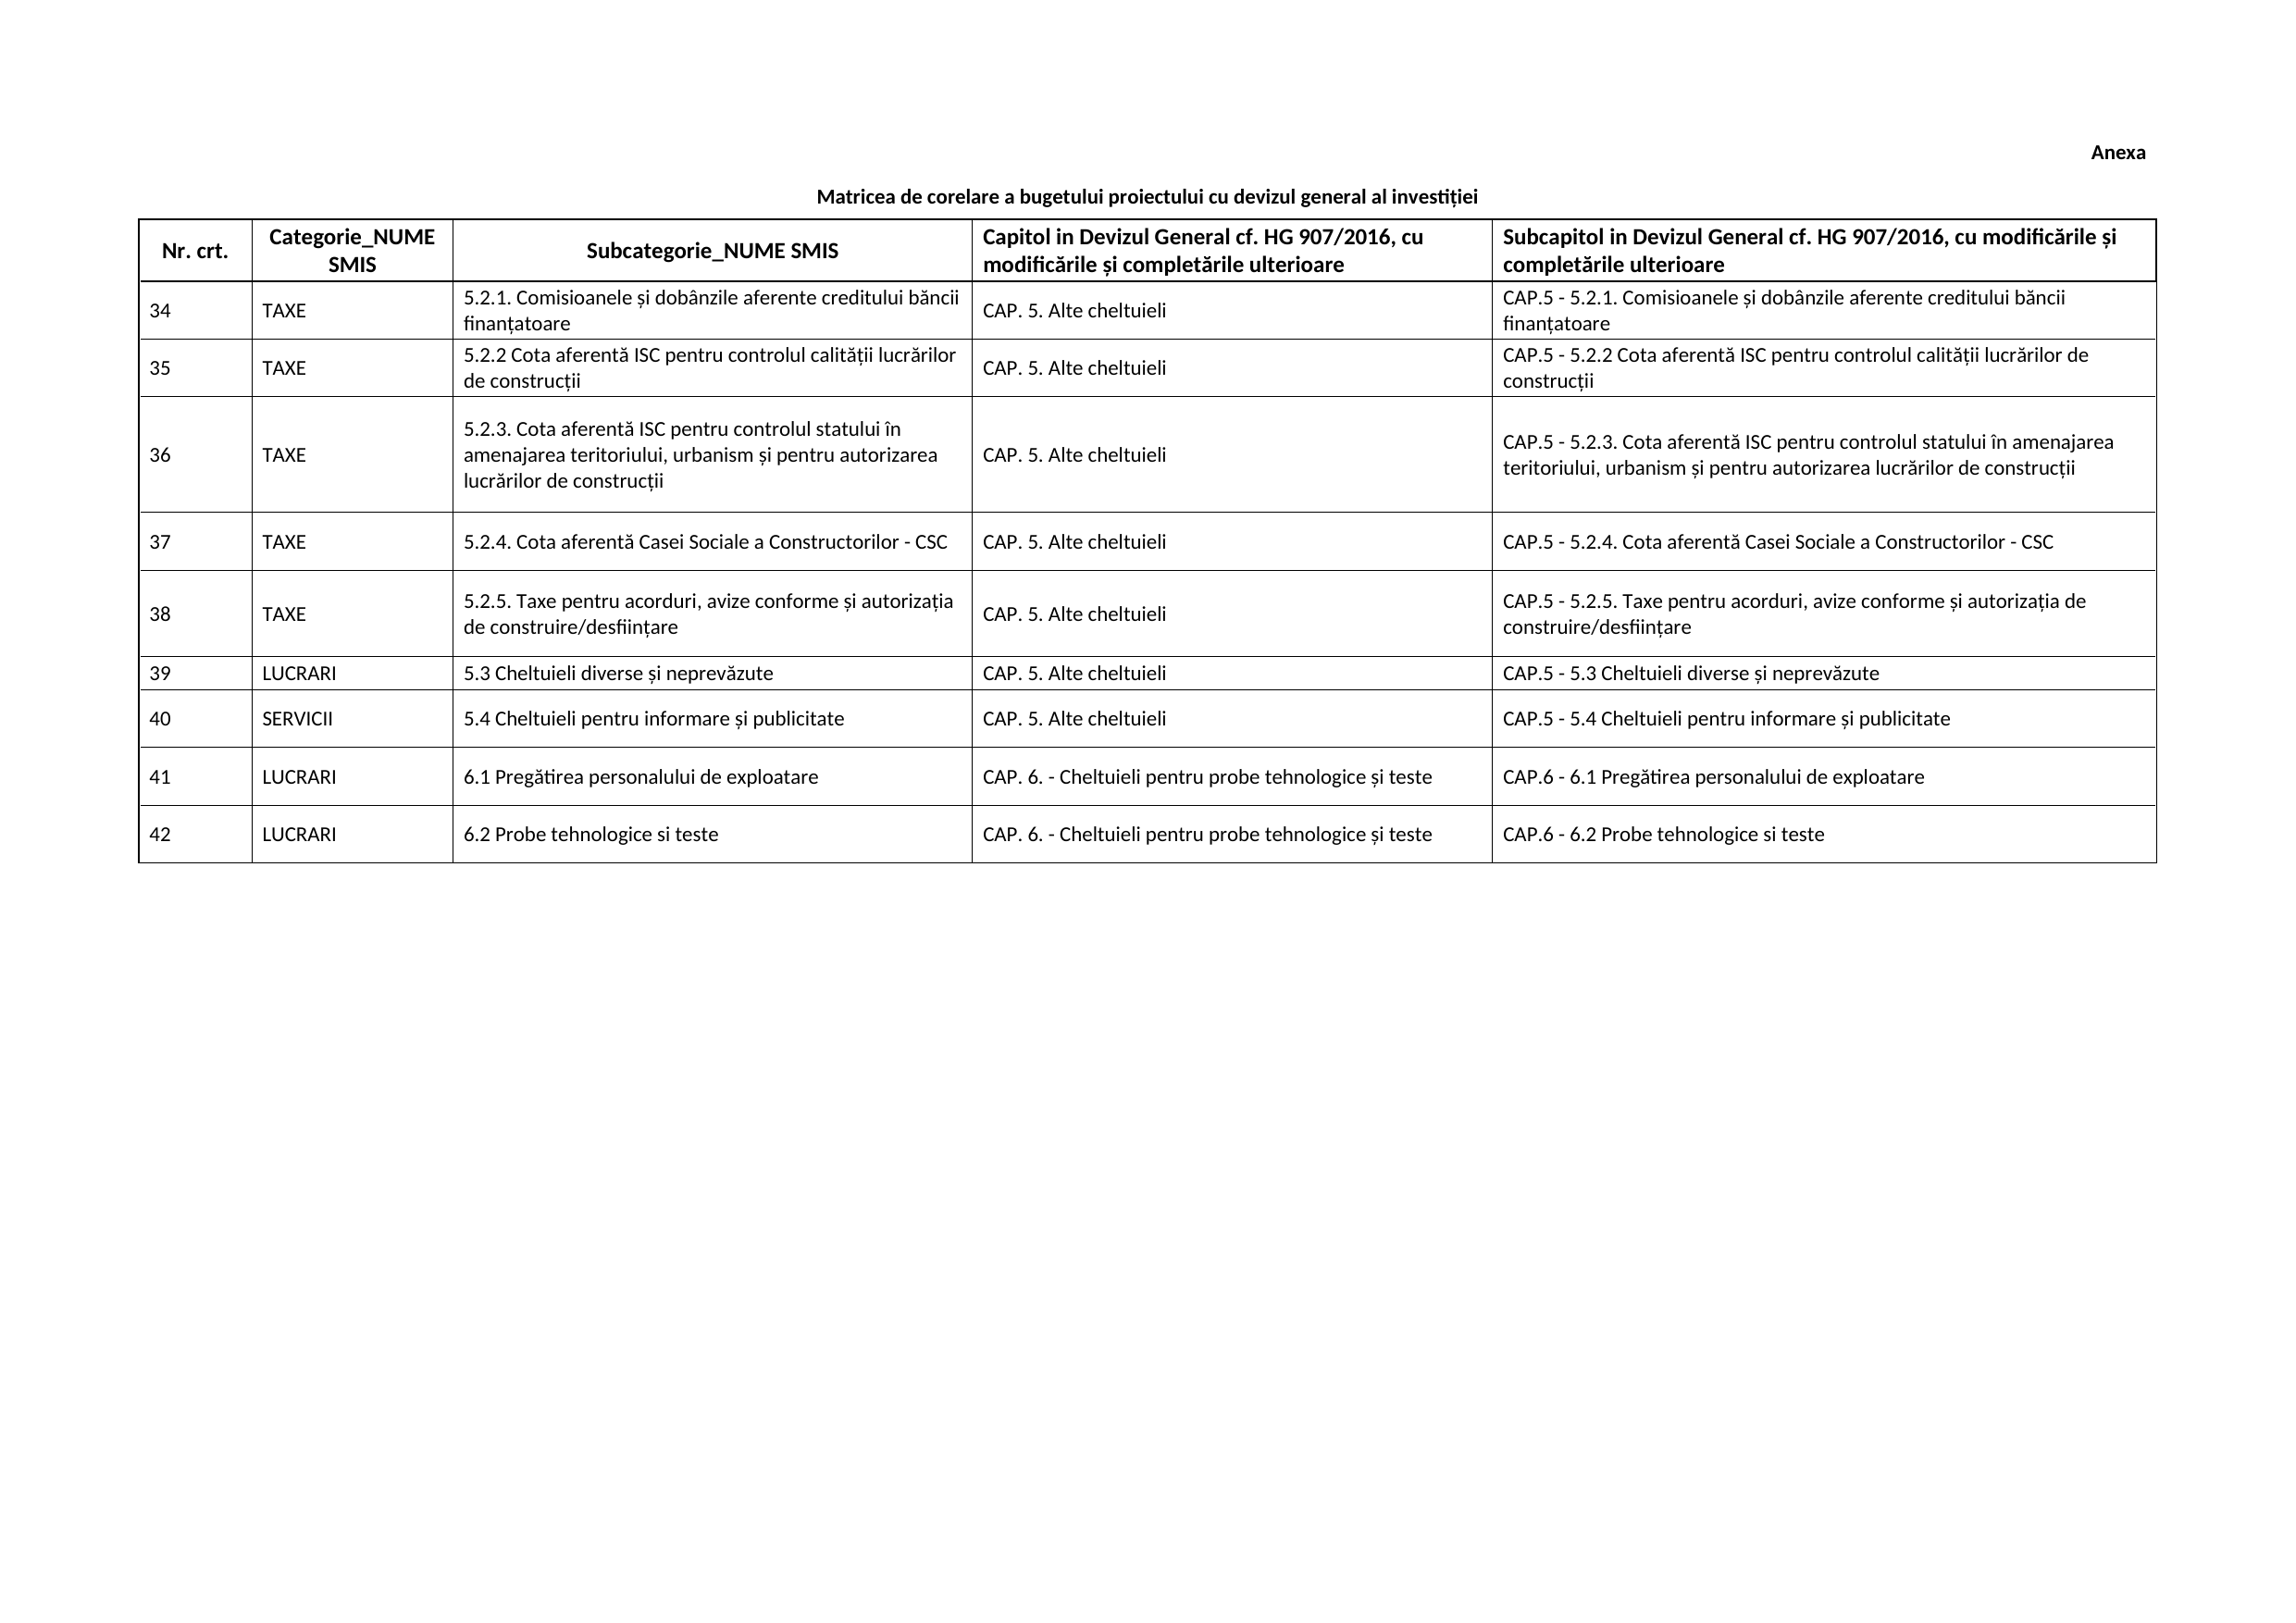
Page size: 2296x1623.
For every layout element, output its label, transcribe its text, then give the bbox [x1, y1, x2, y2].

table_cell TAXE [253, 513, 453, 570]
table_cell CAP. 6. - Cheltuieli pentru probe tehnologice și teste [973, 748, 1492, 804]
table_cell CAP. 5. Alte cheltuieli [973, 340, 1492, 396]
table_cell CAP.5 - 5.2.4. Cota aferentă Casei Sociale a Constructorilor - CSC [1493, 512, 2156, 570]
table_cell 41 [140, 748, 252, 804]
table_cell 37 [140, 513, 252, 570]
table_cell CAP.5 - 5.3 Cheltuieli diverse și neprevăzute [1493, 656, 2156, 688]
table_cell 5.2.1. Comisioanele și dobânzile aferente creditului băncii finanțatoare [453, 282, 972, 339]
table_cell 34 [140, 281, 252, 339]
table_cell CAP. 5. Alte cheltuieli [973, 397, 1492, 512]
table_cell CAP.5 - 5.2.2 Cota aferentă ISC pentru controlul calității lucrărilor de construcții [1493, 339, 2156, 396]
table_cell CAP.6 - 6.2 Probe tehnologice si teste [1493, 805, 2156, 862]
table_cell Nr. crt. [140, 220, 252, 280]
table_cell 5.2.4. Cota aferentă Casei Sociale a Constructorilor - CSC [453, 513, 972, 570]
table_cell CAP.5 - 5.4 Cheltuieli pentru informare și publicitate [1493, 689, 2156, 747]
table_cell 40 [140, 690, 252, 747]
table_cell CAP. 6. - Cheltuieli pentru probe tehnologice și teste [973, 806, 1492, 862]
table_cell 6.2 Probe tehnologice si teste [453, 806, 972, 862]
table_cell CAP. 5. Alte cheltuieli [973, 571, 1492, 656]
table_cell LUCRARI [253, 657, 453, 688]
table_cell Capitol in Devizul General cf. HG 907/2016, cu modificările și completările ulterioare [973, 220, 1492, 280]
table_cell Categorie_NUME SMIS [253, 220, 453, 280]
table_cell LUCRARI [253, 748, 453, 804]
table_cell Matricea de corelare a bugetului proiectului cu devizul general al investiției [139, 175, 2156, 218]
table_cell CAP.5 - 5.2.3. Cota aferentă ISC pentru controlul statului în amenajarea teritoriului, urbanism și pentru autorizarea lucrărilor de construcții [1493, 396, 2156, 512]
table_cell 5.2.3. Cota aferentă ISC pentru controlul statului în amenajarea teritoriului, urbanism și pentru autorizarea lucrărilor de construcții [453, 397, 972, 512]
table_cell CAP. 5. Alte cheltuieli [973, 513, 1492, 570]
table_cell TAXE [253, 282, 453, 339]
table_cell TAXE [253, 340, 453, 396]
table_cell CAP.5 - 5.2.1. Comisioanele și dobânzile aferente creditului băncii finanțatoare [1493, 282, 2156, 339]
table_cell 5.4 Cheltuieli pentru informare și publicitate [453, 690, 972, 747]
table_cell LUCRARI [253, 806, 453, 862]
table_cell TAXE [253, 571, 453, 656]
table_cell CAP. 5. Alte cheltuieli [973, 657, 1492, 688]
table_cell Subcategorie_NUME SMIS [453, 220, 972, 280]
table_cell 36 [140, 397, 252, 512]
table_cell 35 [140, 340, 252, 396]
table_header Anexa [139, 139, 2156, 175]
table_cell 5.2.5. Taxe pentru acorduri, avize conforme și autorizația de construire/desființare [453, 571, 972, 656]
table_cell Subcapitol in Devizul General cf. HG 907/2016, cu modificările și completările ulterioare [1493, 220, 2155, 280]
table_cell 39 [140, 657, 252, 688]
table_cell SERVICII [253, 690, 453, 747]
table_cell 42 [140, 806, 252, 862]
table_cell CAP.6 - 6.1 Pregătirea personalului de exploatare [1493, 747, 2156, 804]
table_cell CAP. 5. Alte cheltuieli [973, 690, 1492, 747]
table_cell CAP.5 - 5.2.5. Taxe pentru acorduri, avize conforme și autorizația de construire/desființare [1493, 570, 2156, 656]
table_cell CAP. 5. Alte cheltuieli [973, 282, 1492, 339]
table_cell 38 [140, 571, 252, 656]
table_cell TAXE [253, 397, 453, 512]
table_cell 6.1 Pregătirea personalului de exploatare [453, 748, 972, 804]
table_cell 5.3 Cheltuieli diverse și neprevăzute [453, 657, 972, 688]
table_cell 5.2.2 Cota aferentă ISC pentru controlul calității lucrărilor de construcții [453, 340, 972, 396]
